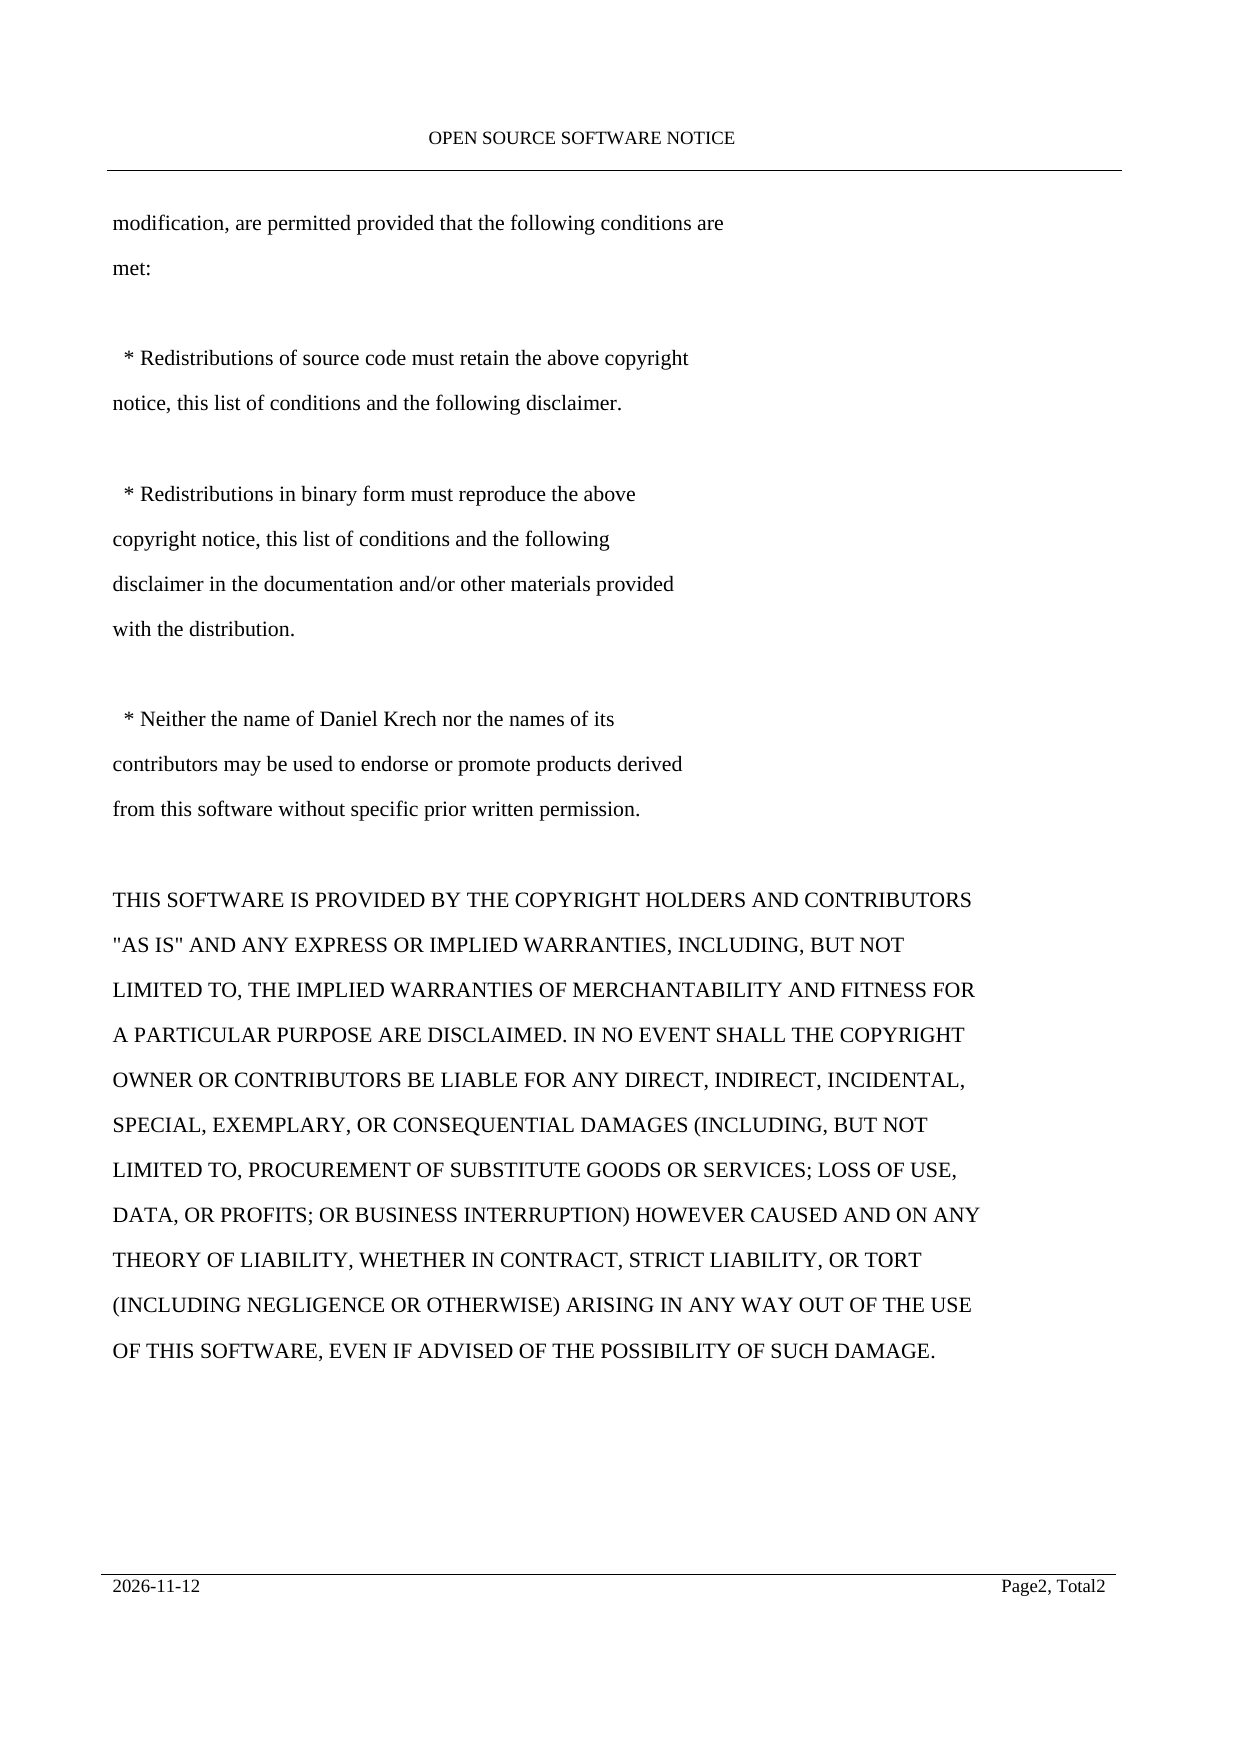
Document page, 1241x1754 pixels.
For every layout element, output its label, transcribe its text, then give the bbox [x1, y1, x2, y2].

text * Redistributions of source code must retain the above copyright [112, 342, 1128, 374]
text OWNER OR CONTRIBUTORS BE LIABLE FOR ANY DIRECT, INDIRECT, INCIDENTAL, [112, 1063, 1128, 1096]
text THEORY OF LIABILITY, WHETHER IN CONTRACT, STRICT LIABILITY, OR TORT [112, 1244, 1128, 1276]
text (INCLUDING NEGLIGENCE OR OTHERWISE) ARISING IN ANY WAY OUT OF THE USE [112, 1289, 1128, 1321]
text LIMITED TO, THE IMPLIED WARRANTIES OF MERCHANTABILITY AND FITNESS FOR [112, 973, 1128, 1006]
text A PARTICULAR PURPOSE ARE DISCLAIMED. IN NO EVENT SHALL THE COPYRIGHT [112, 1018, 1128, 1051]
text with the distribution. [112, 612, 1128, 645]
text SPECIAL, EXEMPLARY, OR CONSEQUENTIAL DAMAGES (INCLUDING, BUT NOT [112, 1108, 1128, 1141]
text "AS IS" AND ANY EXPRESS OR IMPLIED WARRANTIES, INCLUDING, BUT NOT [112, 928, 1128, 961]
text * Neither the name of Daniel Krech nor the names of its [112, 702, 1128, 735]
text from this software without specific prior written permission. [112, 793, 1128, 825]
text contributors may be used to endorse or promote products derived [112, 748, 1128, 780]
text OF THIS SOFTWARE, EVEN IF ADVISED OF THE POSSIBILITY OF SUCH DAMAGE. [112, 1334, 1128, 1366]
text met: [112, 251, 1128, 284]
text modification, are permitted provided that the following conditions are [112, 206, 1128, 239]
text DATA, OR PROFITS; OR BUSINESS INTERRUPTION) HOWEVER CAUSED AND ON ANY [112, 1199, 1128, 1231]
text disclaimer in the documentation and/or other materials provided [112, 567, 1128, 600]
text * Redistributions in binary form must reproduce the above [112, 477, 1128, 509]
text THIS SOFTWARE IS PROVIDED BY THE COPYRIGHT HOLDERS AND CONTRIBUTORS [112, 883, 1128, 915]
text notice, this list of conditions and the following disclaimer. [112, 387, 1128, 419]
text LIMITED TO, PROCUREMENT OF SUBSTITUTE GOODS OR SERVICES; LOSS OF USE, [112, 1153, 1128, 1186]
text copyright notice, this list of conditions and the following [112, 522, 1128, 554]
